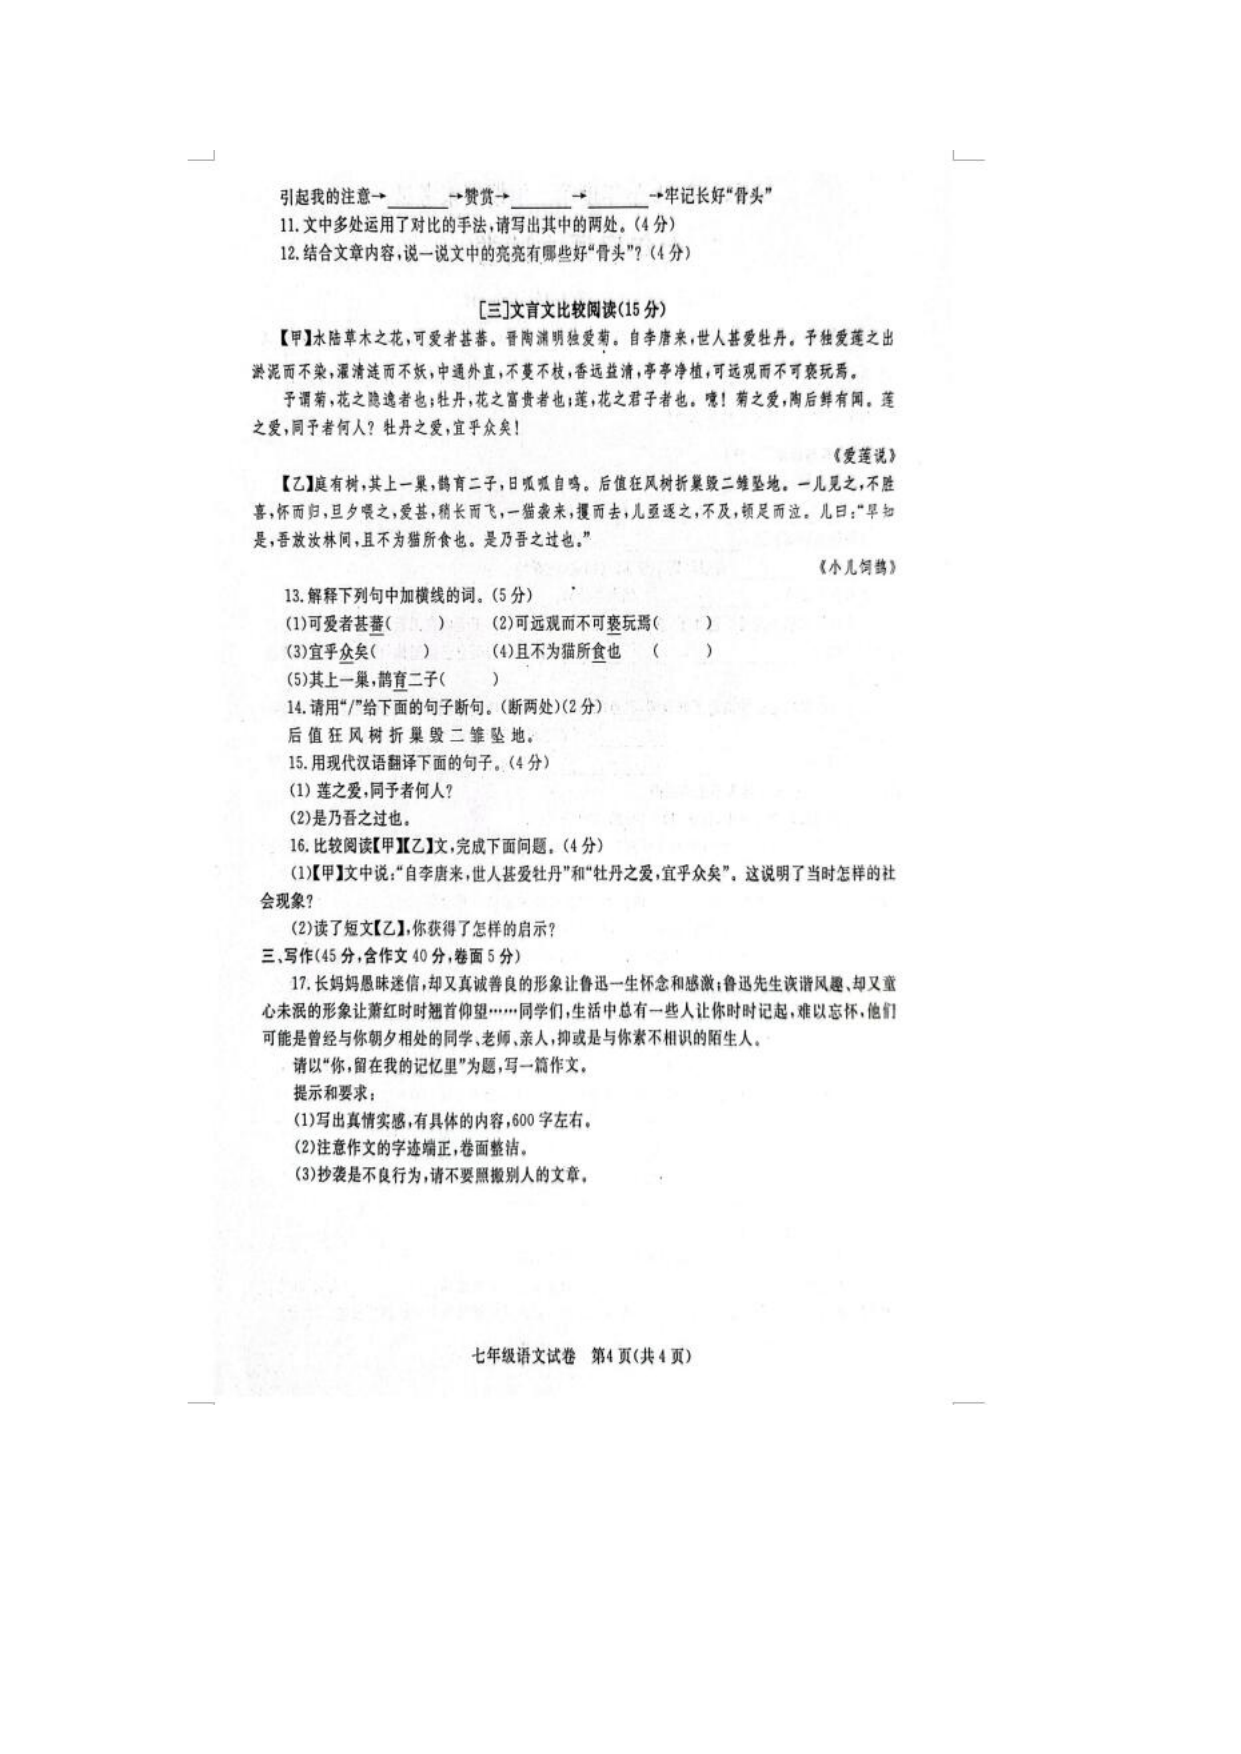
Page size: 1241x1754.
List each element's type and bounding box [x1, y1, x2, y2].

picture [187, 150, 1053, 1405]
